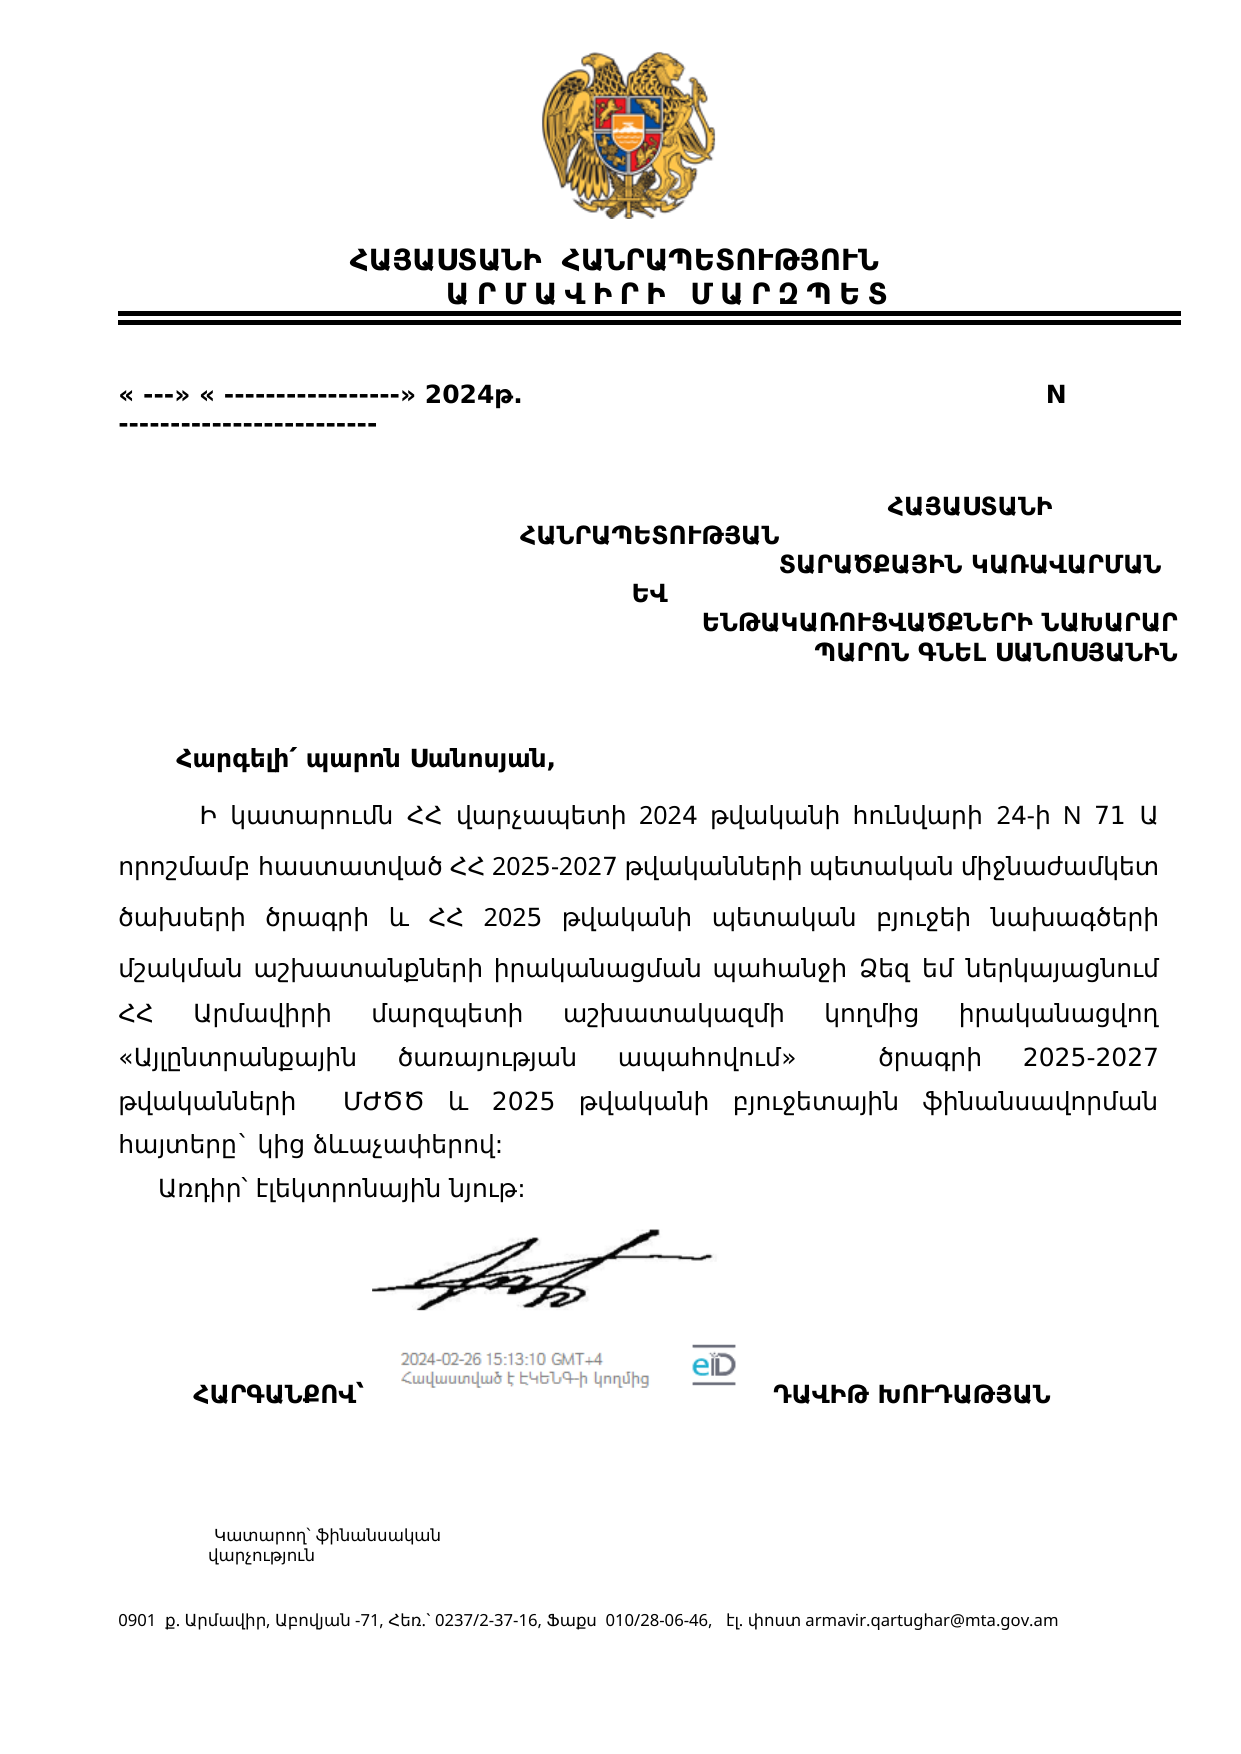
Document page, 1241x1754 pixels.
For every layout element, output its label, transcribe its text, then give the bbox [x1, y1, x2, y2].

text ՏԱՐԱԾՔԱՅԻՆ ԿԱՌԱՎԱՐՄԱՆ ԵՎ [118, 550, 1181, 608]
text « ---» « -----------------» 2024թ. N ------------------------- [118, 380, 1181, 439]
text ՀԱՐԳԱՆՔՈՎ՝ ԴԱՎԻԹ ԽՈՒԴԱԹՅԱՆ [193, 1203, 1181, 1409]
text ՊԱՐՈՆ ԳՆԵԼ ՍԱՆՈՍՅԱՆԻՆ [118, 638, 1181, 667]
text Կատարող՝ ֆինանսական [118, 1526, 1181, 1546]
picture [536, 46, 717, 219]
text ԵՆԹԱԿԱՌՈՒՑՎԱԾՔՆԵՐԻ ՆԱԽԱՐԱՐ [118, 608, 1181, 638]
text ՀԱՅԱՍՏԱՆԻ ՀԱՆՐԱՊԵՏՈՒԹՅԱՆ [118, 492, 1181, 550]
text ՀԱՅԱՍՏԱՆԻ ՀԱՆՐԱՊԵՏՈՒԹՅՈՒՆ [118, 243, 1181, 277]
text ԱՐՄԱՎԻՐԻ ՄԱՐԶՊԵՏ [118, 277, 1181, 311]
text Ի կատարումն ՀՀ վարչապետի 2024 թվականի հունվարի 24-ի N 71 Ա որոշմամբ հաստատված ՀՀ 2025-2027 թվականների պետական միջնաժամկետ ծախսերի ծրագրի և ՀՀ 2025 թվականի պետական բյուջեի նախագծերի մշակման աշխատանքների իրականացման պահանջի Ձեզ եմ ներկայացնում ՀՀ Արմավիրի մարզպետի աշխատակազմի կողմից իրականացվող «Այլընտրանքային ծառայության ապահովում» ծրագրի 2025-2027 թվականների ՄԺԾԾ և 2025 թվականի բյուջետային ֆինանսավորման հայտերը` կից ձևաչափերով: [118, 798, 1159, 1160]
text Հարգելի՛ պարոն Սանոսյան, [118, 744, 1181, 773]
text Առդիր՝ էլեկտրոնային նյութ: [118, 1174, 1181, 1203]
text վարչություն [118, 1546, 1181, 1565]
